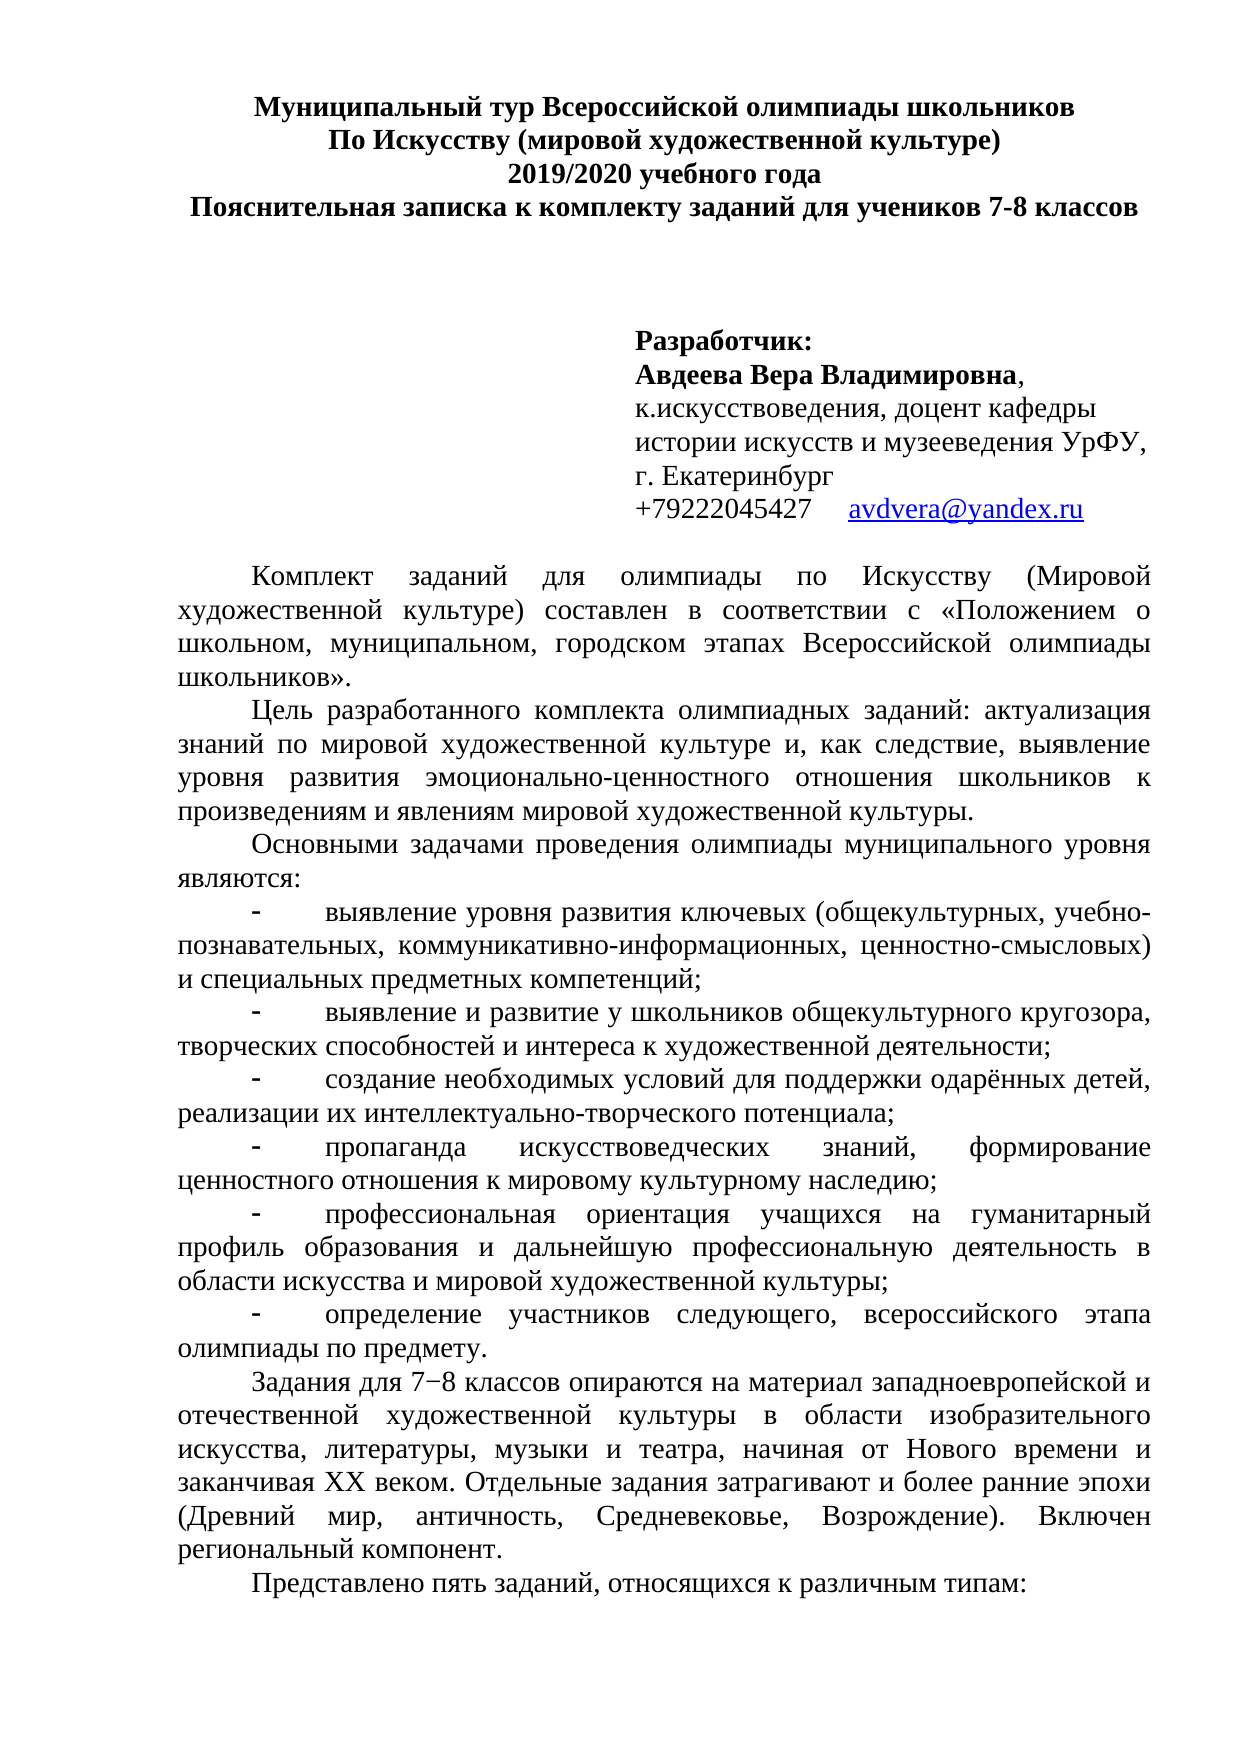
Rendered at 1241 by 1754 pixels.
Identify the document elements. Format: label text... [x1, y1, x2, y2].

text Авдеева Вера Владимировна, [635, 357, 1152, 391]
list определение участников следующего, всероссийского этапа олимпиады по предмету. [177, 1297, 1152, 1364]
text Основными задачами проведения олимпиады муниципального уровня являются: [177, 827, 1152, 894]
list выявление уровня развития ключевых (общекультурных, учебно-познавательных, коммуникативно-информационных, ценностно-смысловых) и специальных предметных компетенций; [177, 894, 1152, 994]
text Муниципальный тур Всероссийской олимпиады школьников [177, 89, 1152, 122]
text Задания для 7−8 классов опираются на материал западноевропейской и отечественной художественной культуры в области изобразительного искусства, литературы, музыки и театра, начиная от Нового времени и заканчивая ХХ веком. Отдельные задания затрагивают и более ранние эпохи (Древний мир, античность, Средневековье, Возрождение). Включен региональный компонент. [177, 1364, 1152, 1565]
text Разработчик: [635, 323, 1152, 357]
list создание необходимых условий для поддержки одарённых детей, реализации их интеллектуально-творческого потенциала; [177, 1062, 1152, 1129]
text Комплект заданий для олимпиады по Искусству (Мировой художественной культуре) составлен в соответствии с «Положением о школьном, муниципальном, городском этапах Всероссийской олимпиады школьников». [177, 558, 1152, 692]
text Представлено пять заданий, относящихся к различным типам: [177, 1565, 1152, 1599]
text По Искусству (мировой художественной культуре) [177, 122, 1152, 156]
text Пояснительная записка к комплекту заданий для учеников 7-8 классов [177, 189, 1152, 223]
text Цель разработанного комплекта олимпиадных заданий: актуализация знаний по мировой художественной культуре и, как следствие, выявление уровня развития эмоционально-ценностного отношения школьников к произведениям и явлениям мировой художественной культуры. [177, 692, 1152, 827]
text 2019/2020 учебного года [177, 156, 1152, 189]
list профессиональная ориентация учащихся на гуманитарный профиль образования и дальнейшую профессиональную деятельность в области искусства и мировой художественной культуры; [177, 1196, 1152, 1297]
list пропаганда искусствоведческих знаний, формирование ценностного отношения к мировому культурному наследию; [177, 1129, 1152, 1196]
text +79222045427 avdvera@yandex.ru [635, 491, 1152, 525]
list выявление и развитие у школьников общекультурного кругозора, творческих способностей и интереса к художественной деятельности; [177, 994, 1152, 1062]
text к.искусствоведения, доцент кафедры истории искусств и музееведения УрФУ, г. Екатеринбург [635, 391, 1152, 491]
